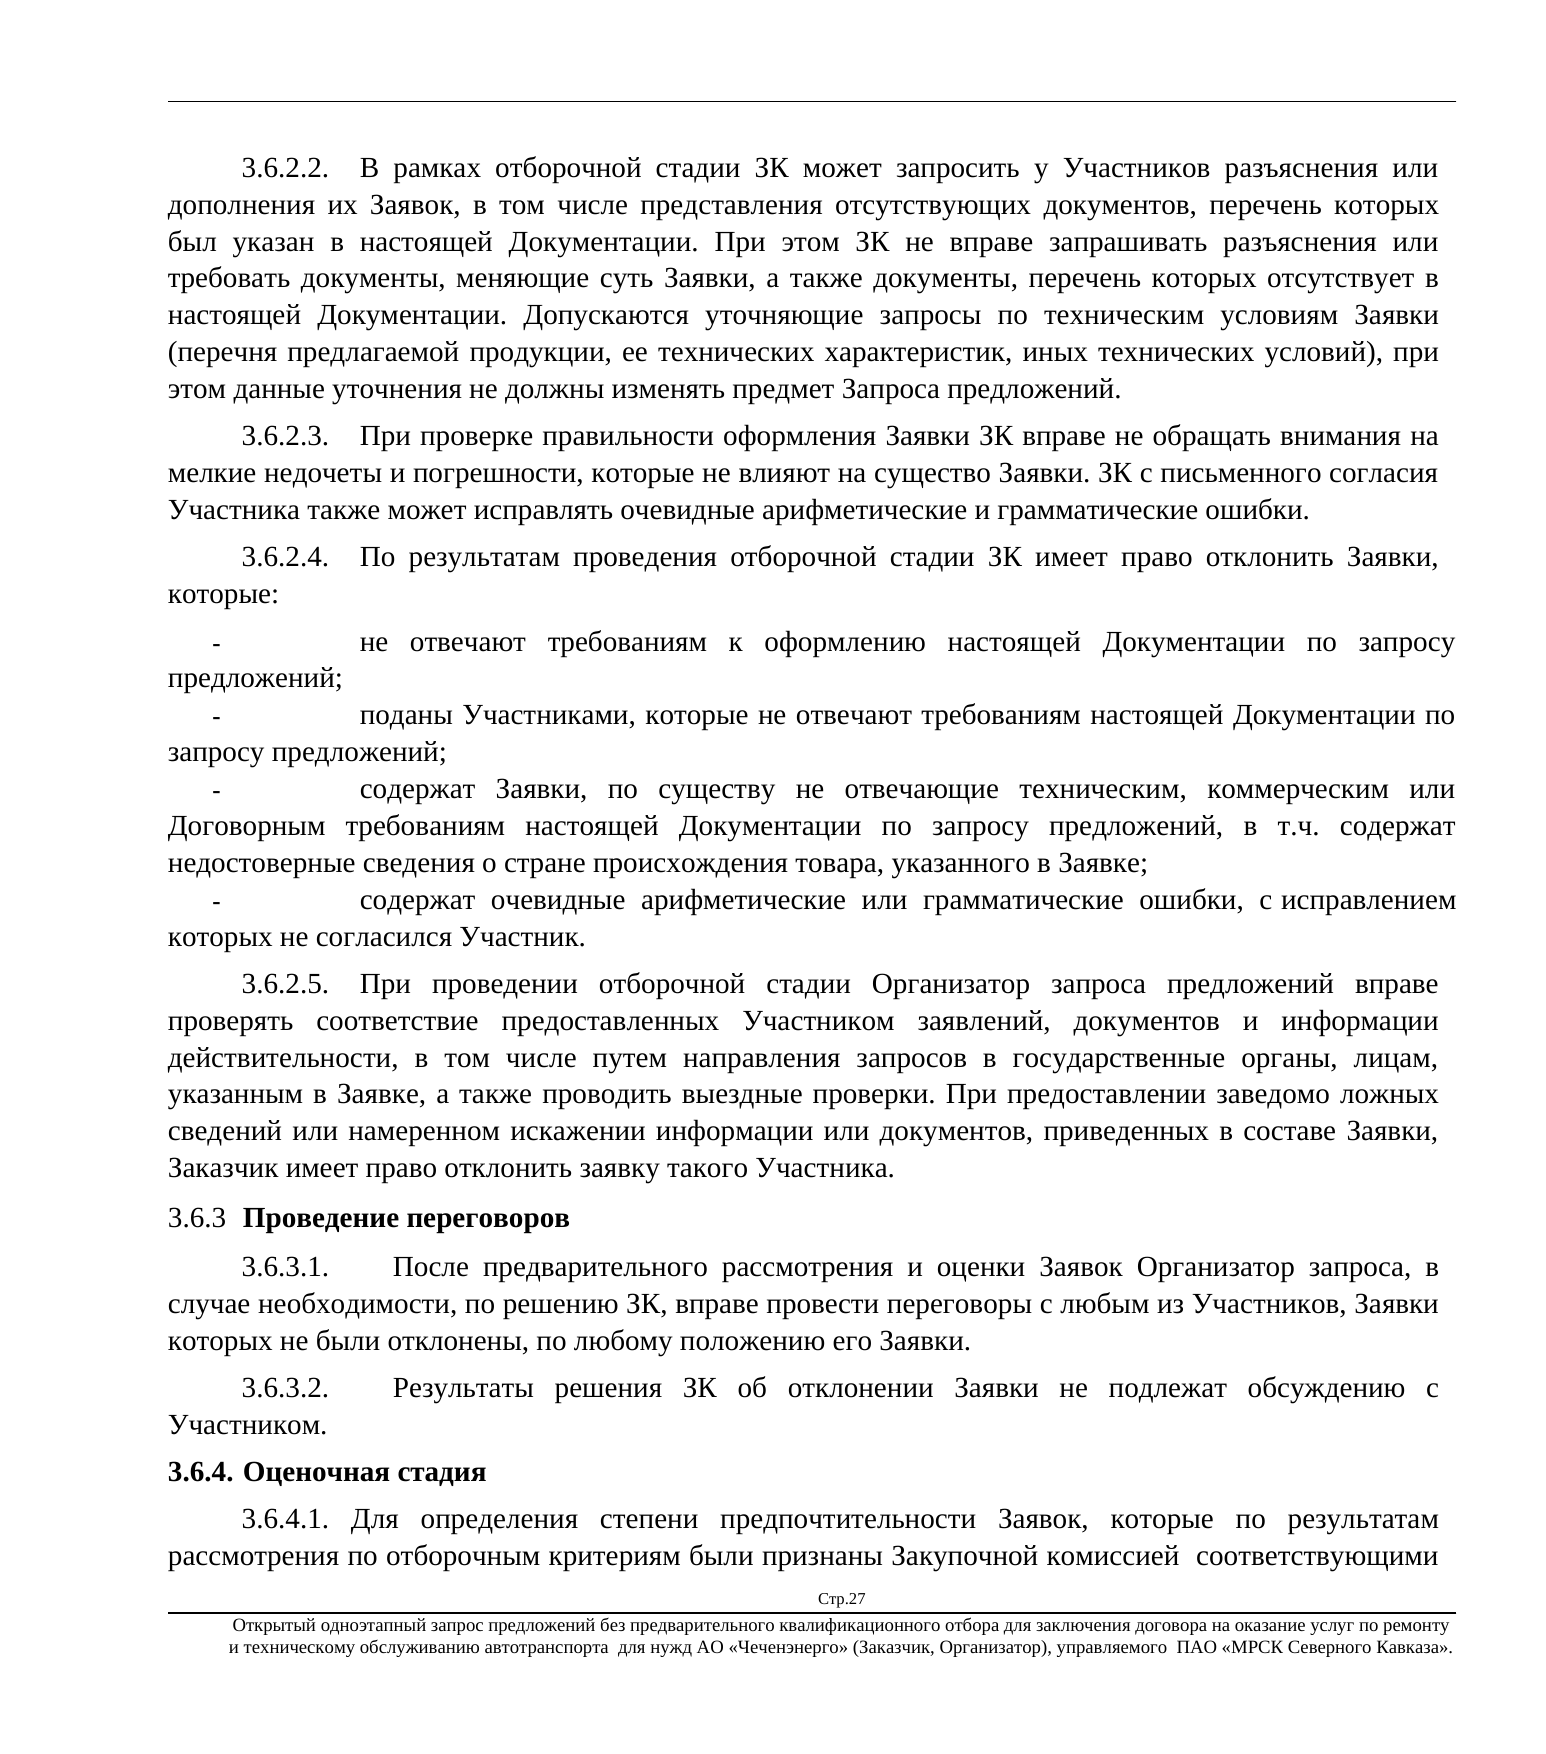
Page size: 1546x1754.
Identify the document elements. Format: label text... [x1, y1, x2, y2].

list При проверке правильности оформления Заявки ЗК вправе не обращать внимания на мелкие недочеты и погрешности, которые не влияют на существо Заявки. ЗК с письменного согласия Участника также может исправлять очевидные арифметические и грамматические ошибки. [168, 418, 1440, 526]
subtitle Оценочная стадия [168, 1454, 1440, 1488]
list При проведении отборочной стадии Организатор запроса предложений вправе проверять соответствие предоставленных Участником заявлений, документов и информации действительности, в том числе путем направления запросов в государственные органы, лицам, указанным в Заявке, а также проводить выездные проверки. При предоставлении заведомо ложных сведений или намеренном искажении информации или документов, приведенных в составе Заявки, Заказчик имеет право отклонить заявку такого Участника. [168, 966, 1440, 1184]
list По результатам проведения отборочной стадии ЗК имеет право отклонить Заявки, которые: [168, 539, 1440, 610]
list В рамках отборочной стадии ЗК может запросить у Участников разъяснения или дополнения их Заявок, в том числе представления отсутствующих документов, перечень которых был указан в настоящей Документации. При этом ЗК не вправе запрашивать разъяснения или требовать документы, меняющие суть Заявки, а также документы, перечень которых отсутствует в настоящей Документации. Допускаются уточняющие запросы по техническим условиям Заявки (перечня предлагаемой продукции, ее технических характеристик, иных технических условий), при этом данные уточнения не должны изменять предмет Запроса предложений. [168, 150, 1440, 405]
subtitle Проведение переговоров [168, 1200, 1456, 1233]
list содержат Заявки, по существу не отвечающие техническим, коммерческим или Договорным требованиям настоящей Документации по запросу предложений, в т.ч. содержат недостоверные сведения о стране происхождения товара, указанного в Заявке; [168, 771, 1456, 878]
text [168, 1502, 1440, 1572]
list Результаты решения ЗК об отклонении Заявки не подлежат обсуждению с Участником. [168, 1370, 1440, 1441]
list После предварительного рассмотрения и оценки Заявок Организатор запроса, в случае необходимости, по решению ЗК, вправе провести переговоры с любым из Участников, Заявки которых не были отклонены, по любому положению его Заявки. [168, 1249, 1440, 1356]
list содержат очевидные арифметические или грамматические ошибки, с исправлением которых не согласился Участник. [168, 882, 1456, 952]
list не отвечают требованиям к оформлению настоящей Документации по запросу предложений; [168, 624, 1456, 694]
list поданы Участниками, которые не отвечают требованиям настоящей Документации по запросу предложений; [168, 697, 1456, 768]
